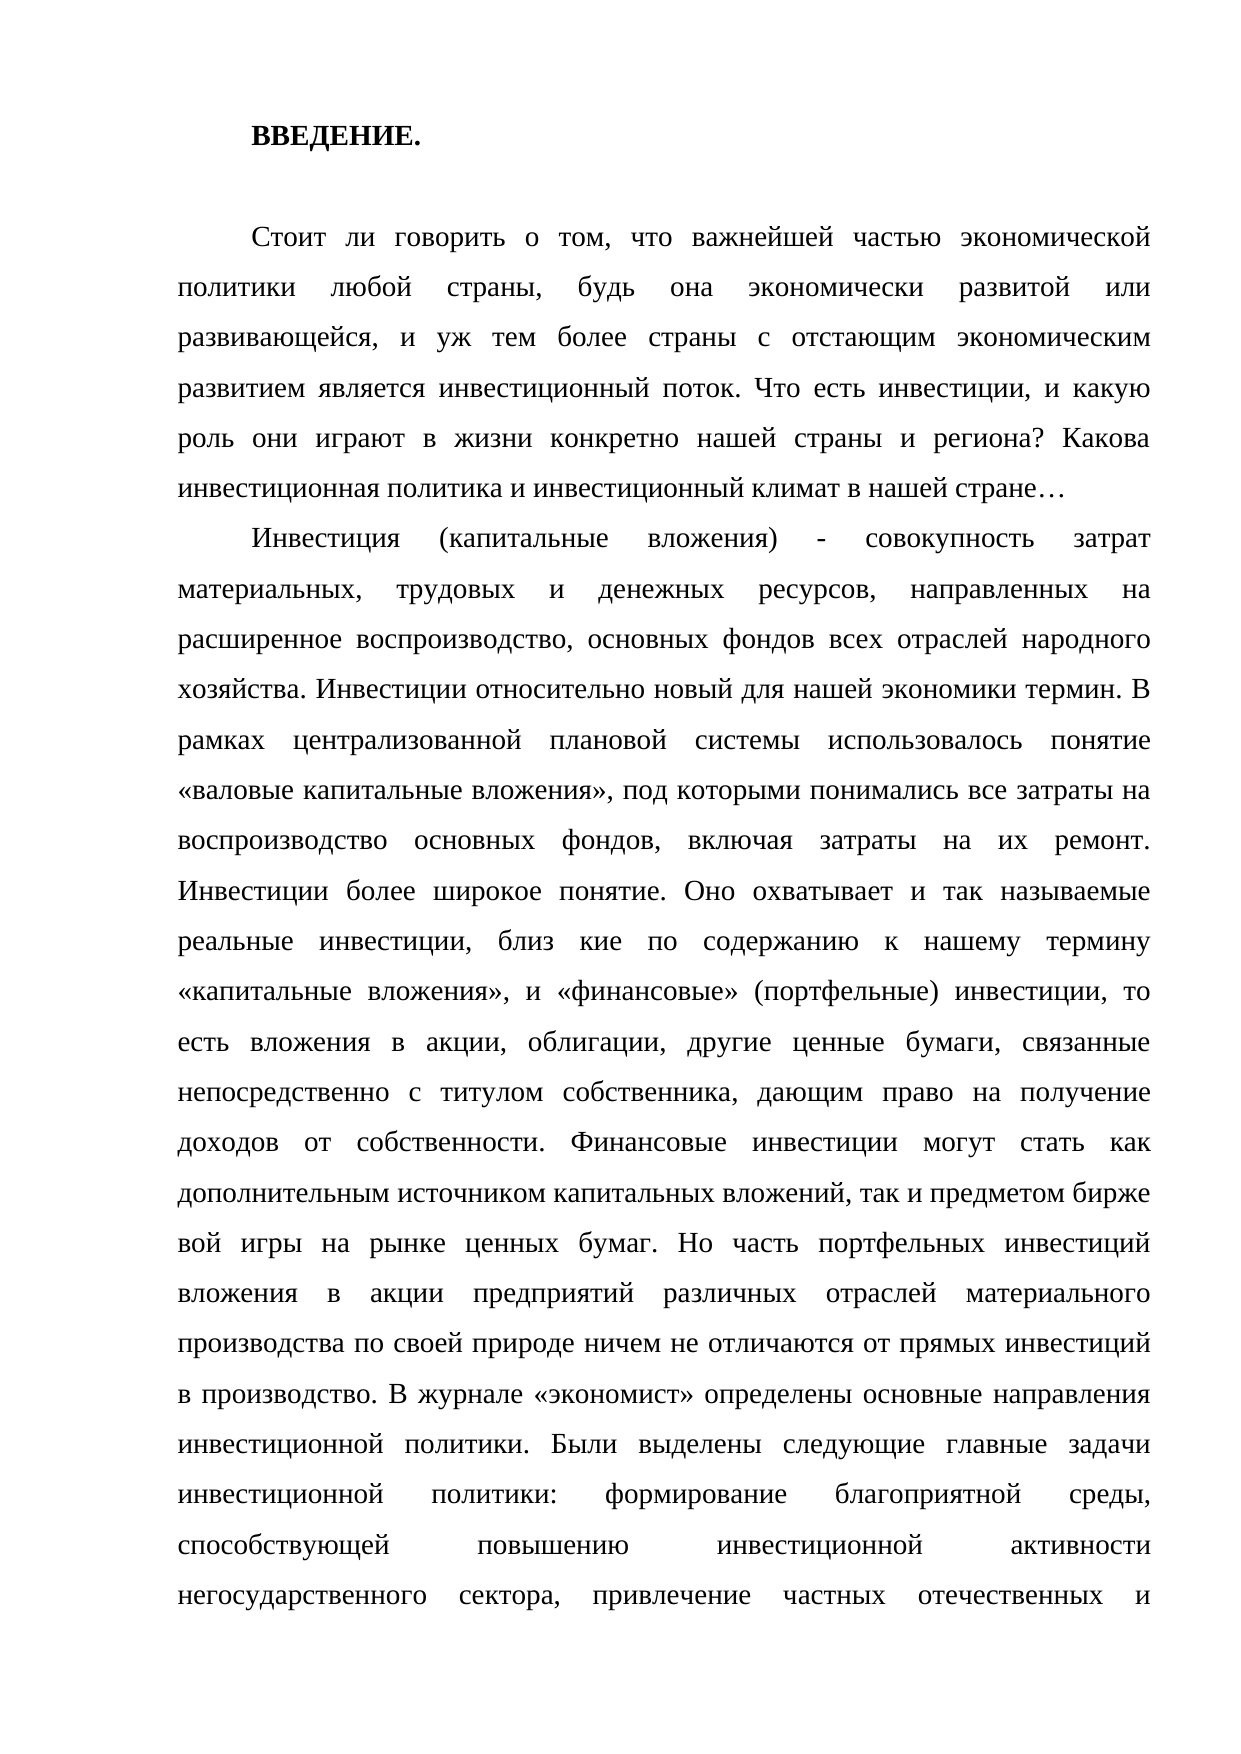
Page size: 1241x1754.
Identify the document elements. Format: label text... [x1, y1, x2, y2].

text ВВЕДЕНИЕ. [177, 118, 1152, 152]
text Стоит ли говорить о том, что важнейшей частью экономической политики любой страны, будь она экономически развитой или развивающейся, и уж тем более страны с отстающим экономическим развитием является инвестиционный поток. Что есть инвестиции, и какую роль они играют в жизни конкретно нашей страны и региона? Какова инвестиционная политика и инвестиционный климат в нашей стране… [177, 219, 1152, 504]
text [177, 521, 1152, 1611]
